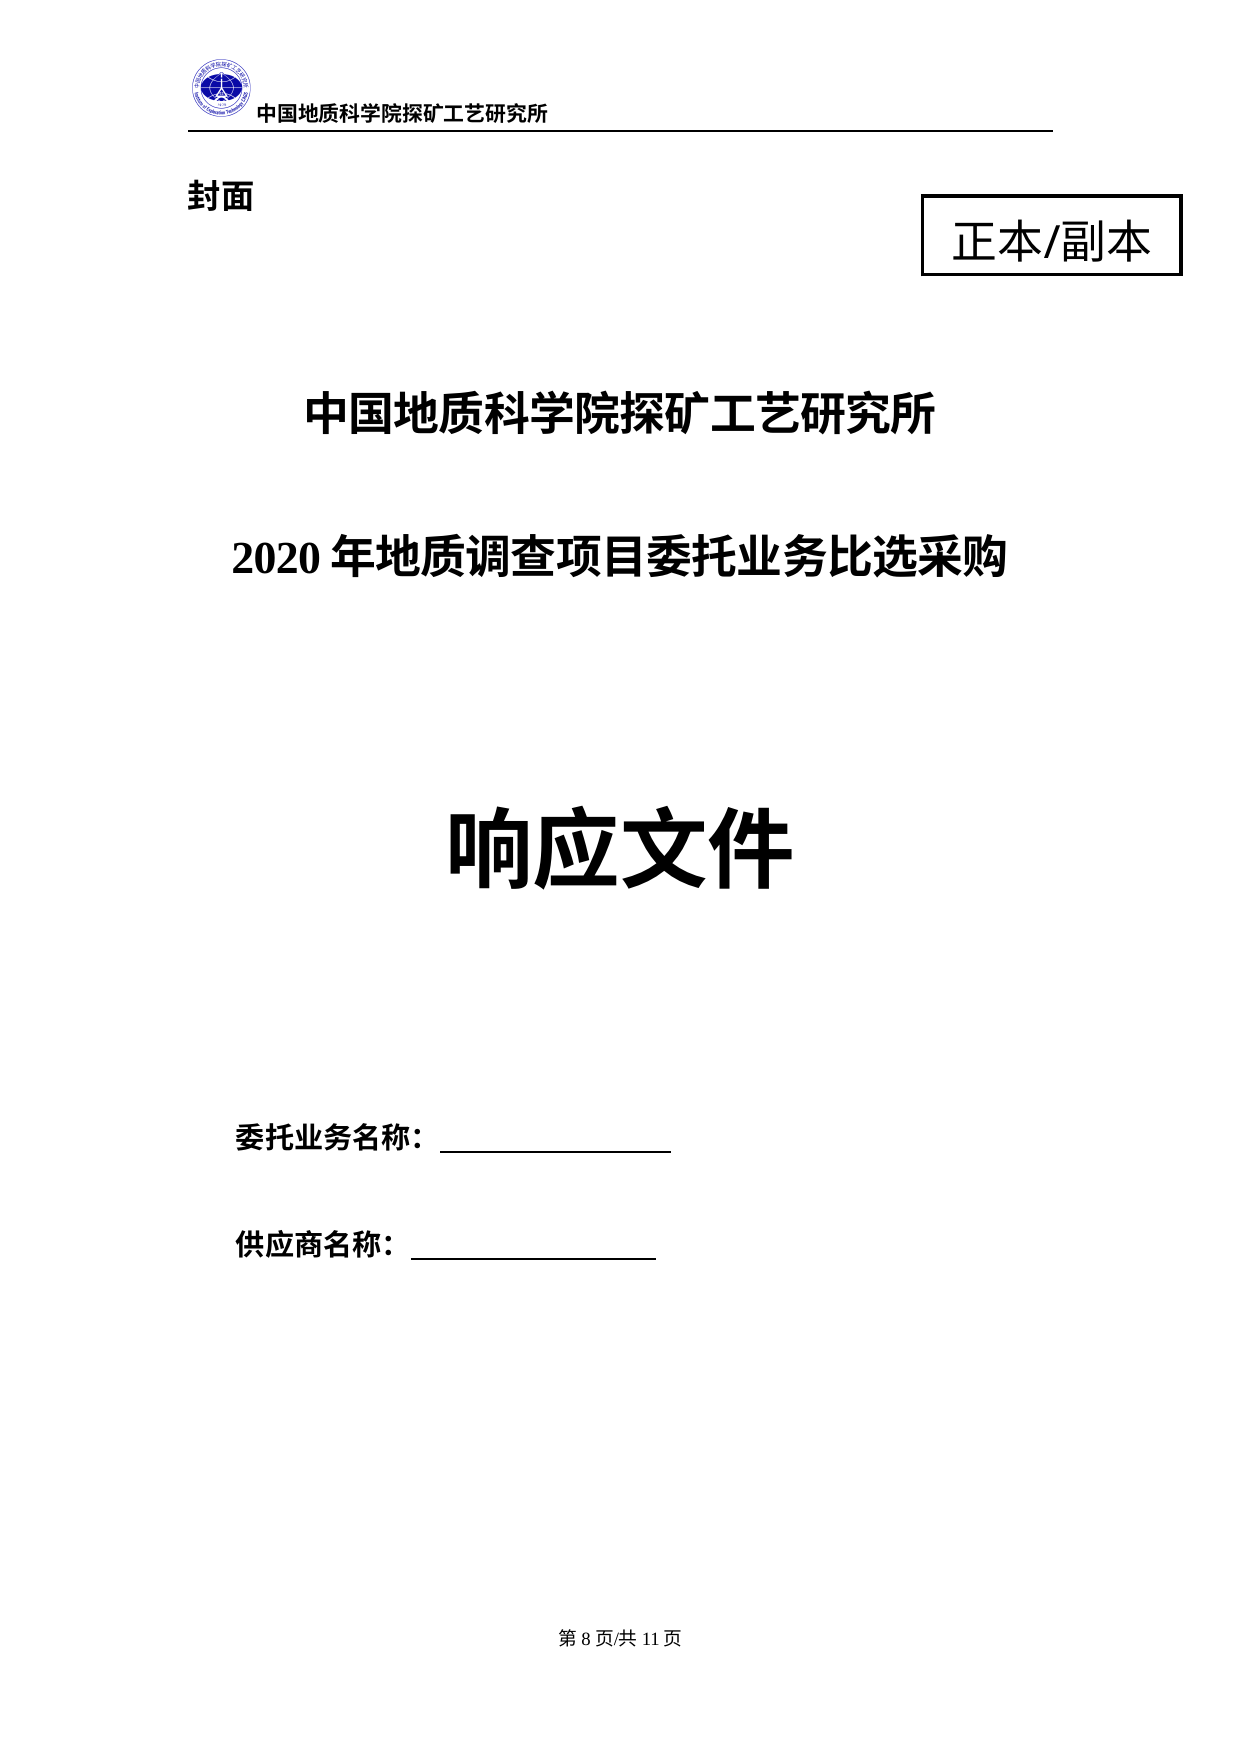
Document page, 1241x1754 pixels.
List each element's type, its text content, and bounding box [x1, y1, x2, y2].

text 2020年地质调查项目委托业务比选采购 [187, 505, 1053, 603]
text 委托业务名称： [187, 1103, 1053, 1168]
text 供应商名称： [187, 1211, 1053, 1276]
text 响应文件 [187, 778, 1053, 908]
text 封面 [187, 162, 1053, 227]
picture [187, 53, 257, 122]
text 中国地质科学院探矿工艺研究所 [187, 362, 1053, 459]
